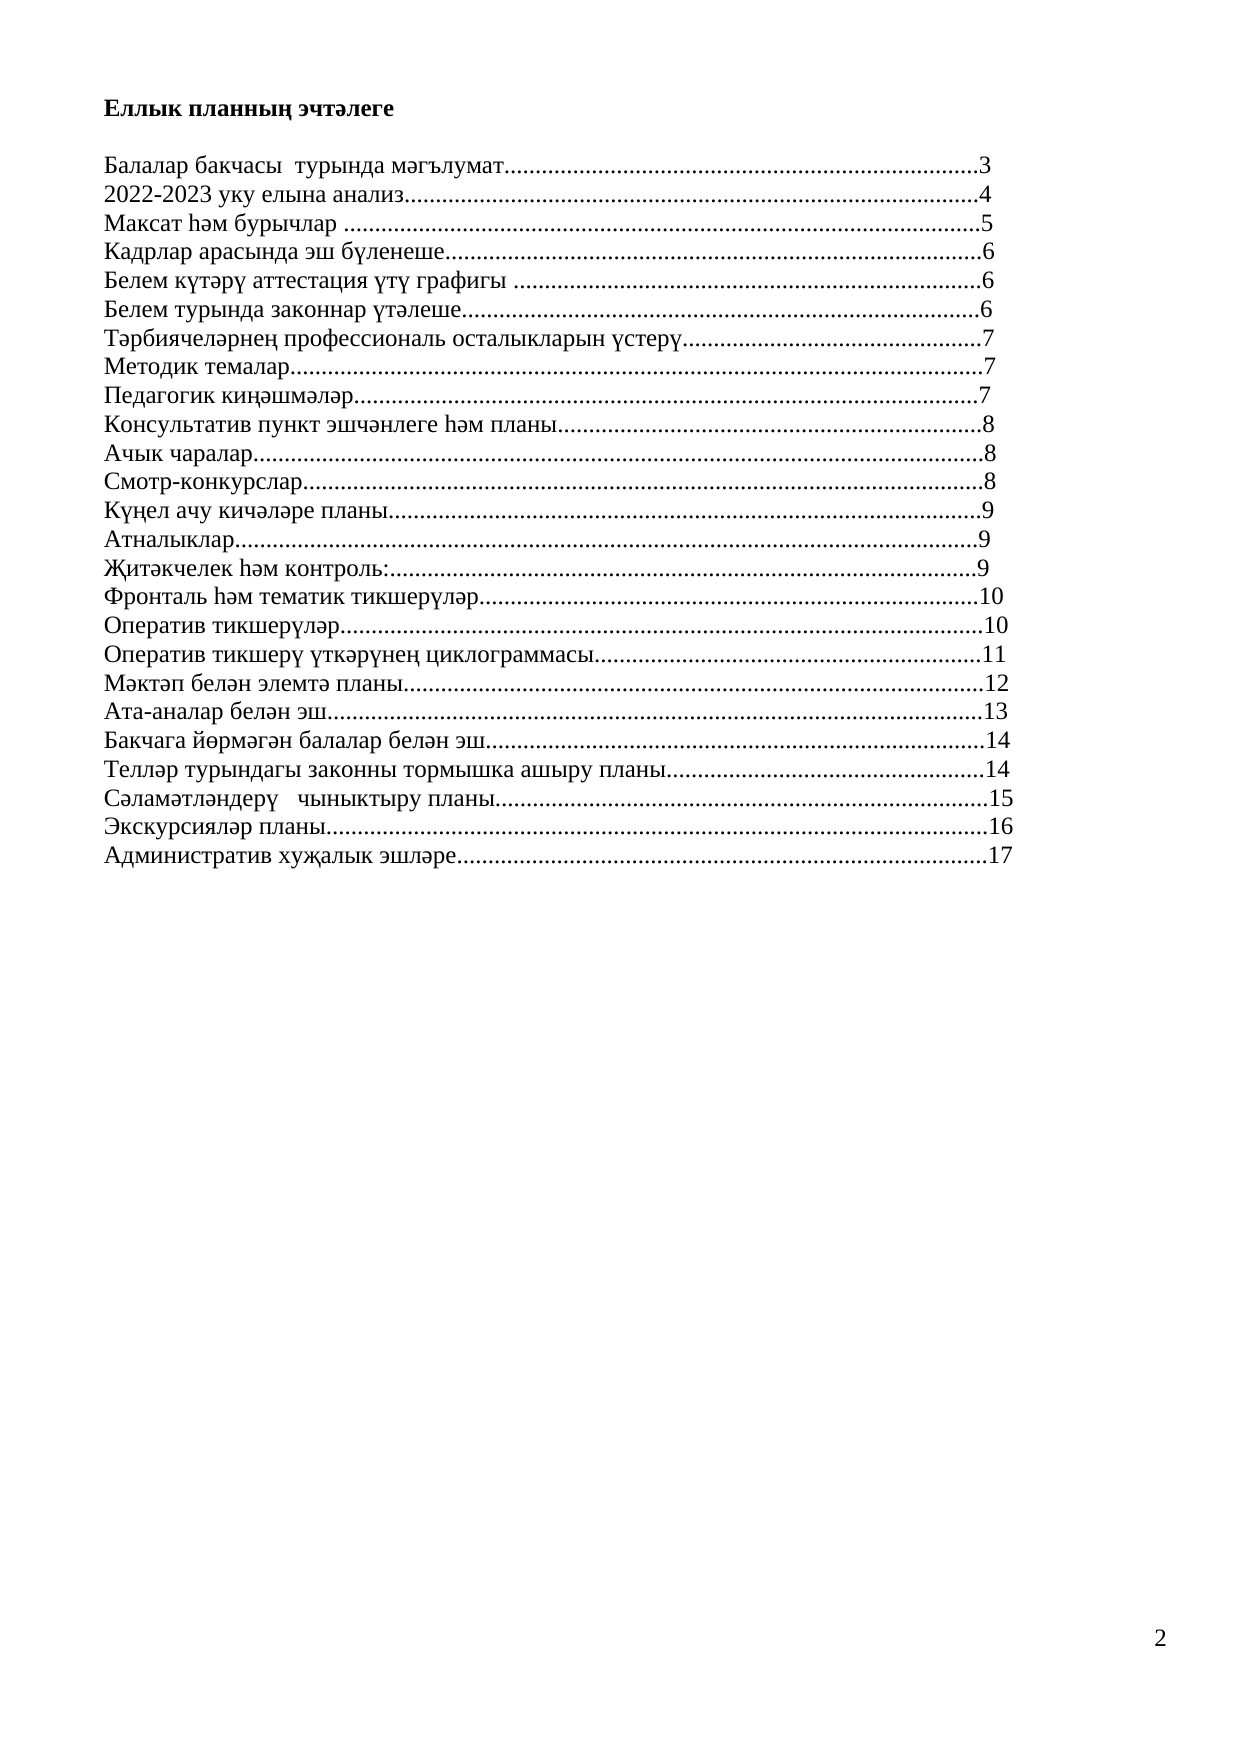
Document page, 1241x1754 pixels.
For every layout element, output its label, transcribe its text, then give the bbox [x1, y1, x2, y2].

text Ачык чаралар.....................................................................................................................8 [103, 438, 1167, 466]
text Ата-аналар белән эш.........................................................................................................13 [103, 696, 1167, 725]
text Административ хуҗалык эшләре.....................................................................................17 [103, 840, 1167, 869]
text Телләр турындагы законны тормышка ашыру планы...................................................14 [103, 754, 1167, 783]
text Атналыклар.......................................................................................................................9 [103, 524, 1167, 553]
text Җитәкчелек һәм контроль:..............................................................................................9 [103, 553, 1167, 581]
text Сәламәтләндерү чыныктыру планы...............................................................................15 [103, 783, 1167, 811]
text Белем турында законнар үтәлеше...................................................................................6 [103, 294, 1167, 323]
text Белем күтәрү аттестация үтү графигы ...........................................................................6 [103, 265, 1167, 294]
text Фронталь һәм тематик тикшерүләр................................................................................10 [103, 581, 1167, 610]
text Мәктәп белән элемтә планы.............................................................................................12 [103, 668, 1167, 696]
text 2022-2023 уку елына анализ............................................................................................4 [103, 179, 1167, 208]
text Оператив тикшерүләр.......................................................................................................10 [103, 610, 1167, 639]
text Еллык планның эчтәлеге [103, 93, 1167, 121]
text Оператив тикшерү үткәрүнең циклограммасы..............................................................11 [103, 639, 1167, 668]
text Бакчага йөрмәгән балалар белән эш................................................................................14 [103, 725, 1167, 754]
text Максат һәм бурычлар ......................................................................................................5 [103, 208, 1167, 236]
text Смотр-конкурслар.............................................................................................................8 [103, 466, 1167, 495]
text Педагогик киңәшмәләр....................................................................................................7 [103, 380, 1167, 409]
text Экскурсияләр планы..........................................................................................................16 [103, 811, 1167, 840]
text Тәрбиячеләрнең профессиональ осталыкларын үстерү................................................7 [103, 323, 1167, 351]
text Консультатив пункт эшчәнлеге һәм планы....................................................................8 [103, 409, 1167, 438]
text Кадрлар арасында эш бүленеше......................................................................................6 [103, 236, 1167, 265]
text Методик темалар...............................................................................................................7 [103, 351, 1167, 380]
text Балалар бакчасы турында мәгълумат............................................................................3 [103, 150, 1167, 179]
text Күңел ачу кичәләре планы...............................................................................................9 [103, 495, 1167, 524]
